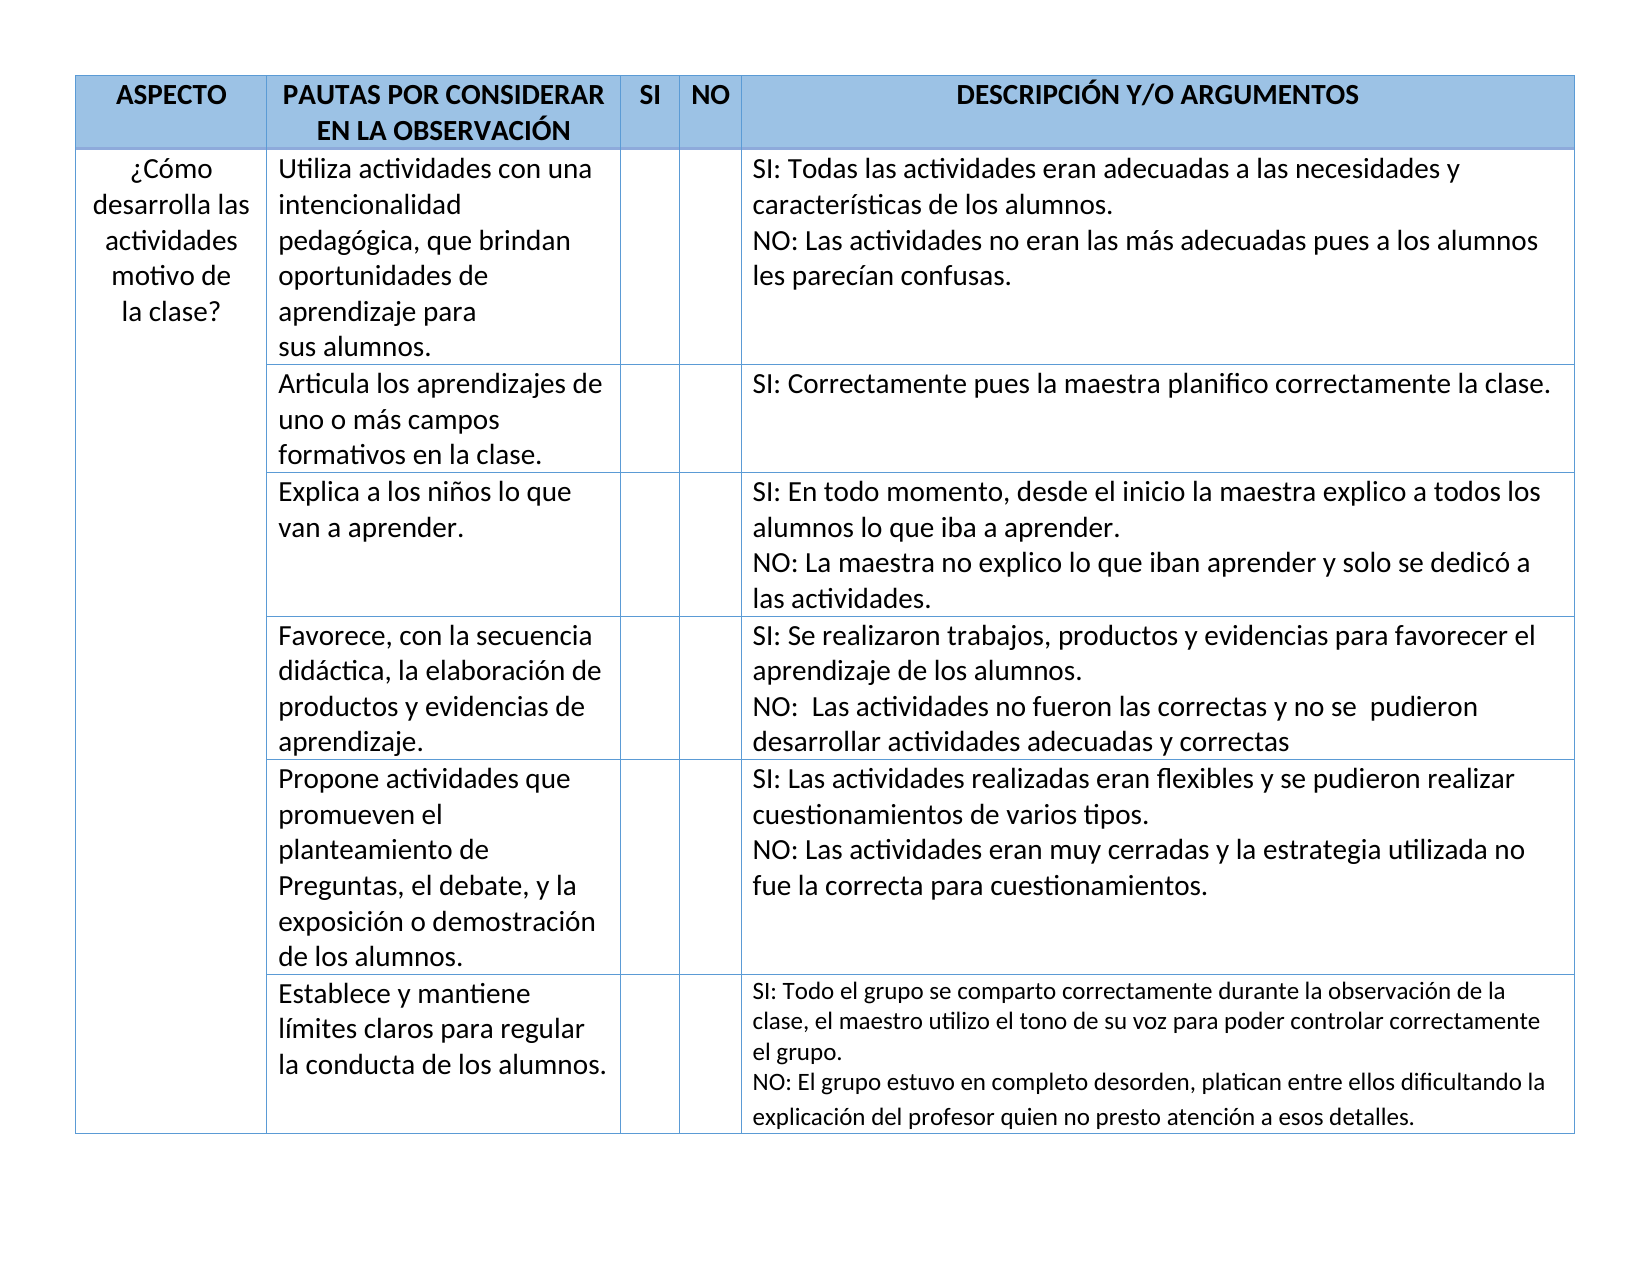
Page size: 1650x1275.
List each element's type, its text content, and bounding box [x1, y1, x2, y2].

table_cell [621, 150, 679, 364]
table_header NO [680, 76, 741, 147]
table_header ASPECTO [76, 76, 266, 147]
table_header SI [621, 76, 679, 147]
table_header DESCRIPCIÓN Y/O ARGUMENTOS [742, 76, 1574, 147]
table_cell [621, 975, 679, 1133]
table_cell [621, 760, 679, 974]
table_cell [621, 365, 679, 472]
table_cell SI: Se realizaron trabajos, productos y evidencias para favorecer el aprendizaje de los alumnos. NO: Las actividades no fueron las correctas y no se pudieron desarrollar actividades adecuadas y correctas [742, 617, 1574, 759]
table_cell [680, 975, 741, 1133]
table_cell Explica a los niños lo que van a aprender. [267, 473, 620, 616]
table_header PAUTAS POR CONSIDERAR EN LA OBSERVACIÓN [267, 76, 620, 147]
table_cell SI: En todo momento, desde el inicio la maestra explico a todos los alumnos lo que iba a aprender. NO: La maestra no explico lo que iban aprender y solo se dedicó a las actividades. [742, 473, 1574, 616]
table_cell [621, 617, 679, 759]
table_cell [680, 760, 741, 974]
table_cell SI: Todo el grupo se comparto correctamente durante la observación de la clase, el maestro utilizo el tono de su voz para poder controlar correctamente el grupo. NO: El grupo estuvo en completo desorden, platican entre ellos dificultando la explicación del profesor quien no presto atención a esos detalles. [742, 975, 1574, 1133]
table_cell [680, 150, 741, 364]
table_cell [680, 473, 741, 616]
table_cell [680, 617, 741, 759]
table_cell SI: Las actividades realizadas eran flexibles y se pudieron realizar cuestionamientos de varios tipos. NO: Las actividades eran muy cerradas y la estrategia utilizada no fue la correcta para cuestionamientos. [742, 760, 1574, 974]
table_cell Establece y mantiene límites claros para regular la conducta de los alumnos. [267, 975, 620, 1133]
table_cell [680, 365, 741, 472]
table_cell Utiliza actividades con una intencionalidad pedagógica, que brindan oportunidades de aprendizaje para sus alumnos. [267, 150, 620, 364]
table_cell Favorece, con la secuencia didáctica, la elaboración de productos y evidencias de aprendizaje. [267, 617, 620, 759]
table_cell [621, 473, 679, 616]
table_cell SI: Todas las actividades eran adecuadas a las necesidades y características de los alumnos. NO: Las actividades no eran las más adecuadas pues a los alumnos les parecían confusas. [742, 150, 1574, 364]
table_cell Articula los aprendizajes de uno o más campos formativos en la clase. [267, 365, 620, 472]
table_cell ¿Cómo desarrolla las actividades motivo de la clase? [76, 150, 266, 1133]
table_cell SI: Correctamente pues la maestra planifico correctamente la clase. [742, 365, 1574, 472]
table_cell Propone actividades que promueven el planteamiento de Preguntas, el debate, y la exposición o demostración de los alumnos. [267, 760, 620, 974]
